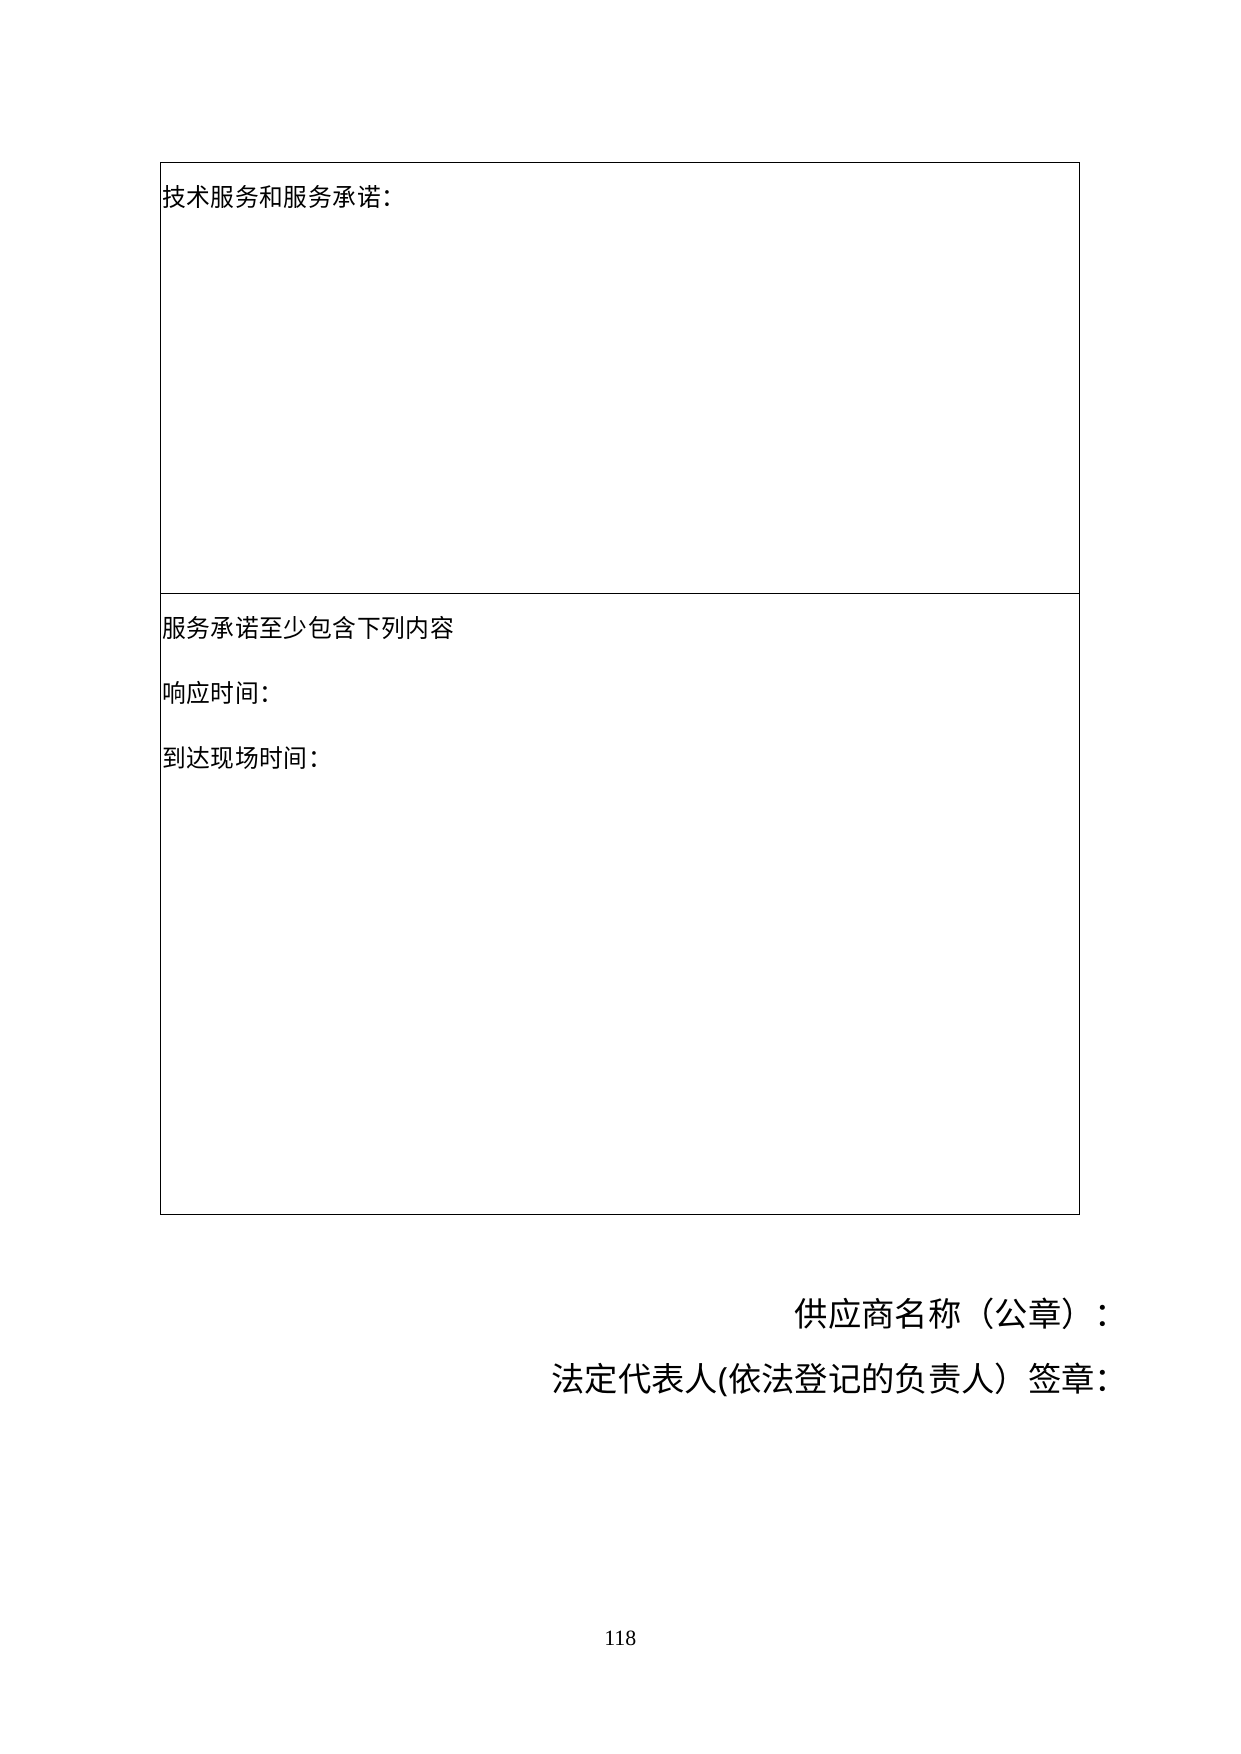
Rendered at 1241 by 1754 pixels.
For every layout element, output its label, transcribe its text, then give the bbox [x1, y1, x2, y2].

text 供应商名称（公章）： [112, 1280, 1128, 1345]
table_cell 服务承诺至少包含下列内容 响应时间： 到达现场时间： [161, 594, 1079, 1214]
text 法定代表人(依法登记的负责人）签章： [112, 1345, 1128, 1410]
table_header 技术服务和服务承诺： [161, 163, 1079, 593]
